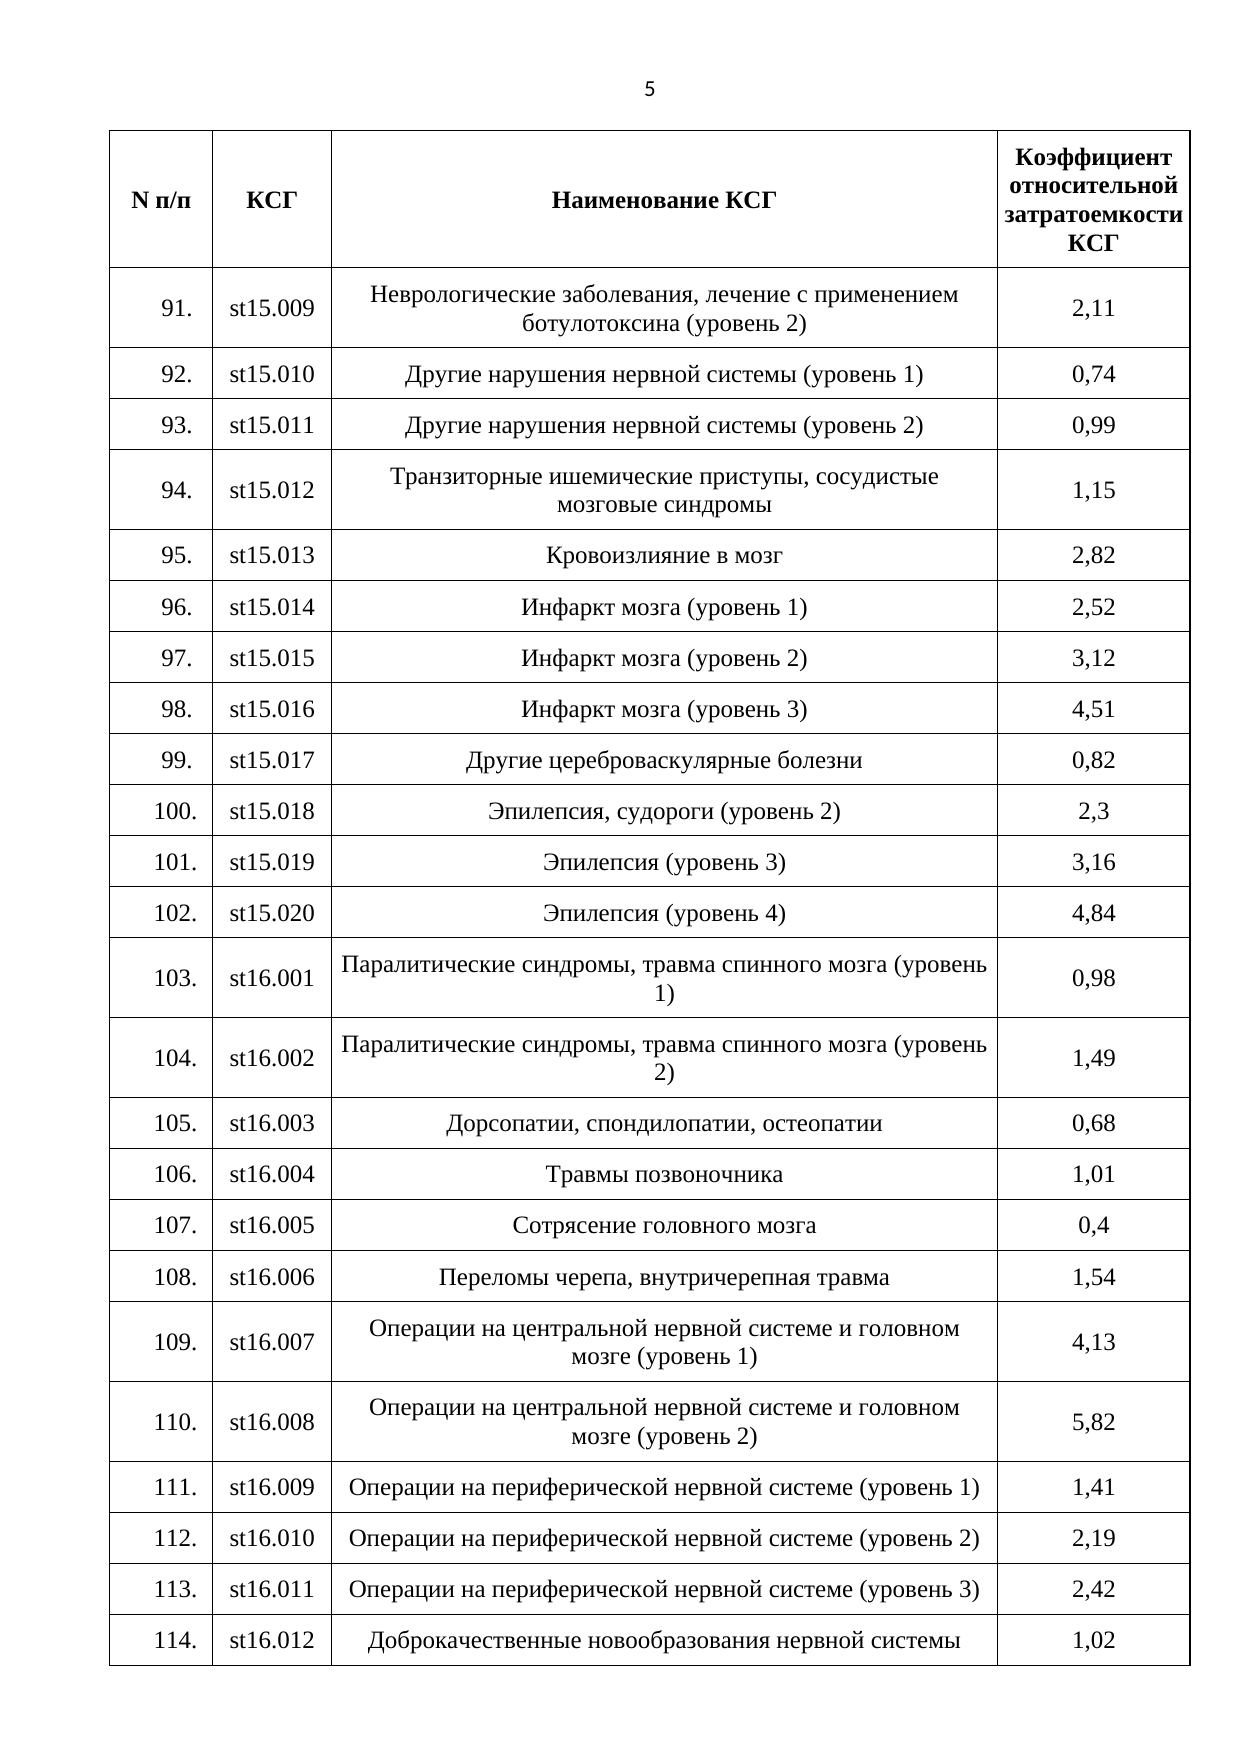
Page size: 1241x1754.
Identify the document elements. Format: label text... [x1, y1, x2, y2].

table_header КСГ [213, 131, 331, 267]
table_cell st15.012 [213, 450, 331, 529]
table_cell [110, 348, 212, 398]
table_cell [110, 734, 212, 784]
table_cell [110, 836, 212, 886]
table_cell [110, 1098, 212, 1148]
table_cell [110, 785, 212, 835]
table_cell st15.009 [213, 268, 331, 347]
table_cell Инфаркт мозга (уровень 1) [332, 581, 997, 631]
table_cell Переломы черепа, внутричерепная травма [332, 1251, 997, 1301]
table_cell 3,12 [998, 632, 1189, 682]
table_cell Инфаркт мозга (уровень 2) [332, 632, 997, 682]
table_header Наименование КСГ [332, 131, 997, 267]
table_cell [110, 1302, 212, 1381]
table_cell Операции на периферической нервной системе (уровень 3) [332, 1564, 997, 1614]
table_cell 2,42 [998, 1564, 1189, 1614]
table_cell [110, 683, 212, 733]
table_cell st16.010 [213, 1513, 331, 1563]
table_cell Другие цереброваскулярные болезни [332, 734, 997, 784]
table_cell Эпилепсия, судороги (уровень 2) [332, 785, 997, 835]
table_cell Операции на периферической нервной системе (уровень 2) [332, 1513, 997, 1563]
table_cell Паралитические синдромы, травма спинного мозга (уровень 1) [332, 938, 997, 1017]
table_cell st15.010 [213, 348, 331, 398]
table_cell st16.001 [213, 938, 331, 1017]
table_cell 1,01 [998, 1149, 1189, 1199]
table_cell st15.020 [213, 887, 331, 937]
table_cell 0,68 [998, 1098, 1189, 1148]
table_cell st15.018 [213, 785, 331, 835]
table_cell Операции на центральной нервной системе и головном мозге (уровень 1) [332, 1302, 997, 1381]
table_cell Другие нарушения нервной системы (уровень 1) [332, 348, 997, 398]
table_cell 5,82 [998, 1382, 1189, 1461]
table_header Коэффициент относительной затратоемкости КСГ [998, 131, 1189, 267]
table_cell 2,3 [998, 785, 1189, 835]
table_cell st16.003 [213, 1098, 331, 1148]
table_cell 0,74 [998, 348, 1189, 398]
table_cell [110, 1564, 212, 1614]
table_cell Травмы позвоночника [332, 1149, 997, 1199]
table_cell [110, 450, 212, 529]
table_cell st15.011 [213, 399, 331, 449]
table_cell 4,51 [998, 683, 1189, 733]
table_cell st16.005 [213, 1200, 331, 1250]
table_cell 4,13 [998, 1302, 1189, 1381]
table_cell Паралитические синдромы, травма спинного мозга (уровень 2) [332, 1018, 997, 1097]
table_cell st15.014 [213, 581, 331, 631]
table_cell [110, 632, 212, 682]
table_cell Неврологические заболевания, лечение с применением ботулотоксина (уровень 2) [332, 268, 997, 347]
table_cell [110, 1251, 212, 1301]
table_cell 2,19 [998, 1513, 1189, 1563]
table_cell st15.016 [213, 683, 331, 733]
table_cell st15.017 [213, 734, 331, 784]
table_cell Эпилепсия (уровень 3) [332, 836, 997, 886]
table_cell Инфаркт мозга (уровень 3) [332, 683, 997, 733]
table_cell 2,82 [998, 530, 1189, 580]
table_cell 3,16 [998, 836, 1189, 886]
table_cell 0,4 [998, 1200, 1189, 1250]
table_cell 1,02 [998, 1615, 1189, 1665]
table_cell Операции на центральной нервной системе и головном мозге (уровень 2) [332, 1382, 997, 1461]
table_cell [110, 399, 212, 449]
table_header N п/п [110, 131, 212, 267]
table_cell 0,82 [998, 734, 1189, 784]
table_cell st16.011 [213, 1564, 331, 1614]
table_cell Кровоизлияние в мозг [332, 530, 997, 580]
table_cell [110, 268, 212, 347]
table_cell Доброкачественные новообразования нервной системы [332, 1615, 997, 1665]
table_cell [110, 1382, 212, 1461]
table_cell [110, 938, 212, 1017]
table_cell [110, 1513, 212, 1563]
table_cell st16.007 [213, 1302, 331, 1381]
table_cell 1,49 [998, 1018, 1189, 1097]
table_cell [110, 1462, 212, 1512]
table_cell [110, 1018, 212, 1097]
table_cell Сотрясение головного мозга [332, 1200, 997, 1250]
table_cell [110, 581, 212, 631]
table_cell st16.002 [213, 1018, 331, 1097]
table_cell st16.008 [213, 1382, 331, 1461]
table_cell Дорсопатии, спондилопатии, остеопатии [332, 1098, 997, 1148]
table_cell 2,11 [998, 268, 1189, 347]
table_cell st16.009 [213, 1462, 331, 1512]
table_cell 4,84 [998, 887, 1189, 937]
table_cell st15.015 [213, 632, 331, 682]
table_cell 0,98 [998, 938, 1189, 1017]
table_cell [110, 1200, 212, 1250]
table_cell st16.006 [213, 1251, 331, 1301]
table_cell [110, 1615, 212, 1665]
table_cell [110, 1149, 212, 1199]
table_cell Операции на периферической нервной системе (уровень 1) [332, 1462, 997, 1512]
table_cell 0,99 [998, 399, 1189, 449]
table_cell Другие нарушения нервной системы (уровень 2) [332, 399, 997, 449]
table_cell [110, 530, 212, 580]
table_cell st15.019 [213, 836, 331, 886]
table_cell Эпилепсия (уровень 4) [332, 887, 997, 937]
table_cell 1,15 [998, 450, 1189, 529]
table_cell st16.012 [213, 1615, 331, 1665]
table_cell st16.004 [213, 1149, 331, 1199]
table_cell st15.013 [213, 530, 331, 580]
table_cell [110, 887, 212, 937]
table_cell Транзиторные ишемические приступы, сосудистые мозговые синдромы [332, 450, 997, 529]
table_cell 1,54 [998, 1251, 1189, 1301]
table_cell 1,41 [998, 1462, 1189, 1512]
table_cell 2,52 [998, 581, 1189, 631]
